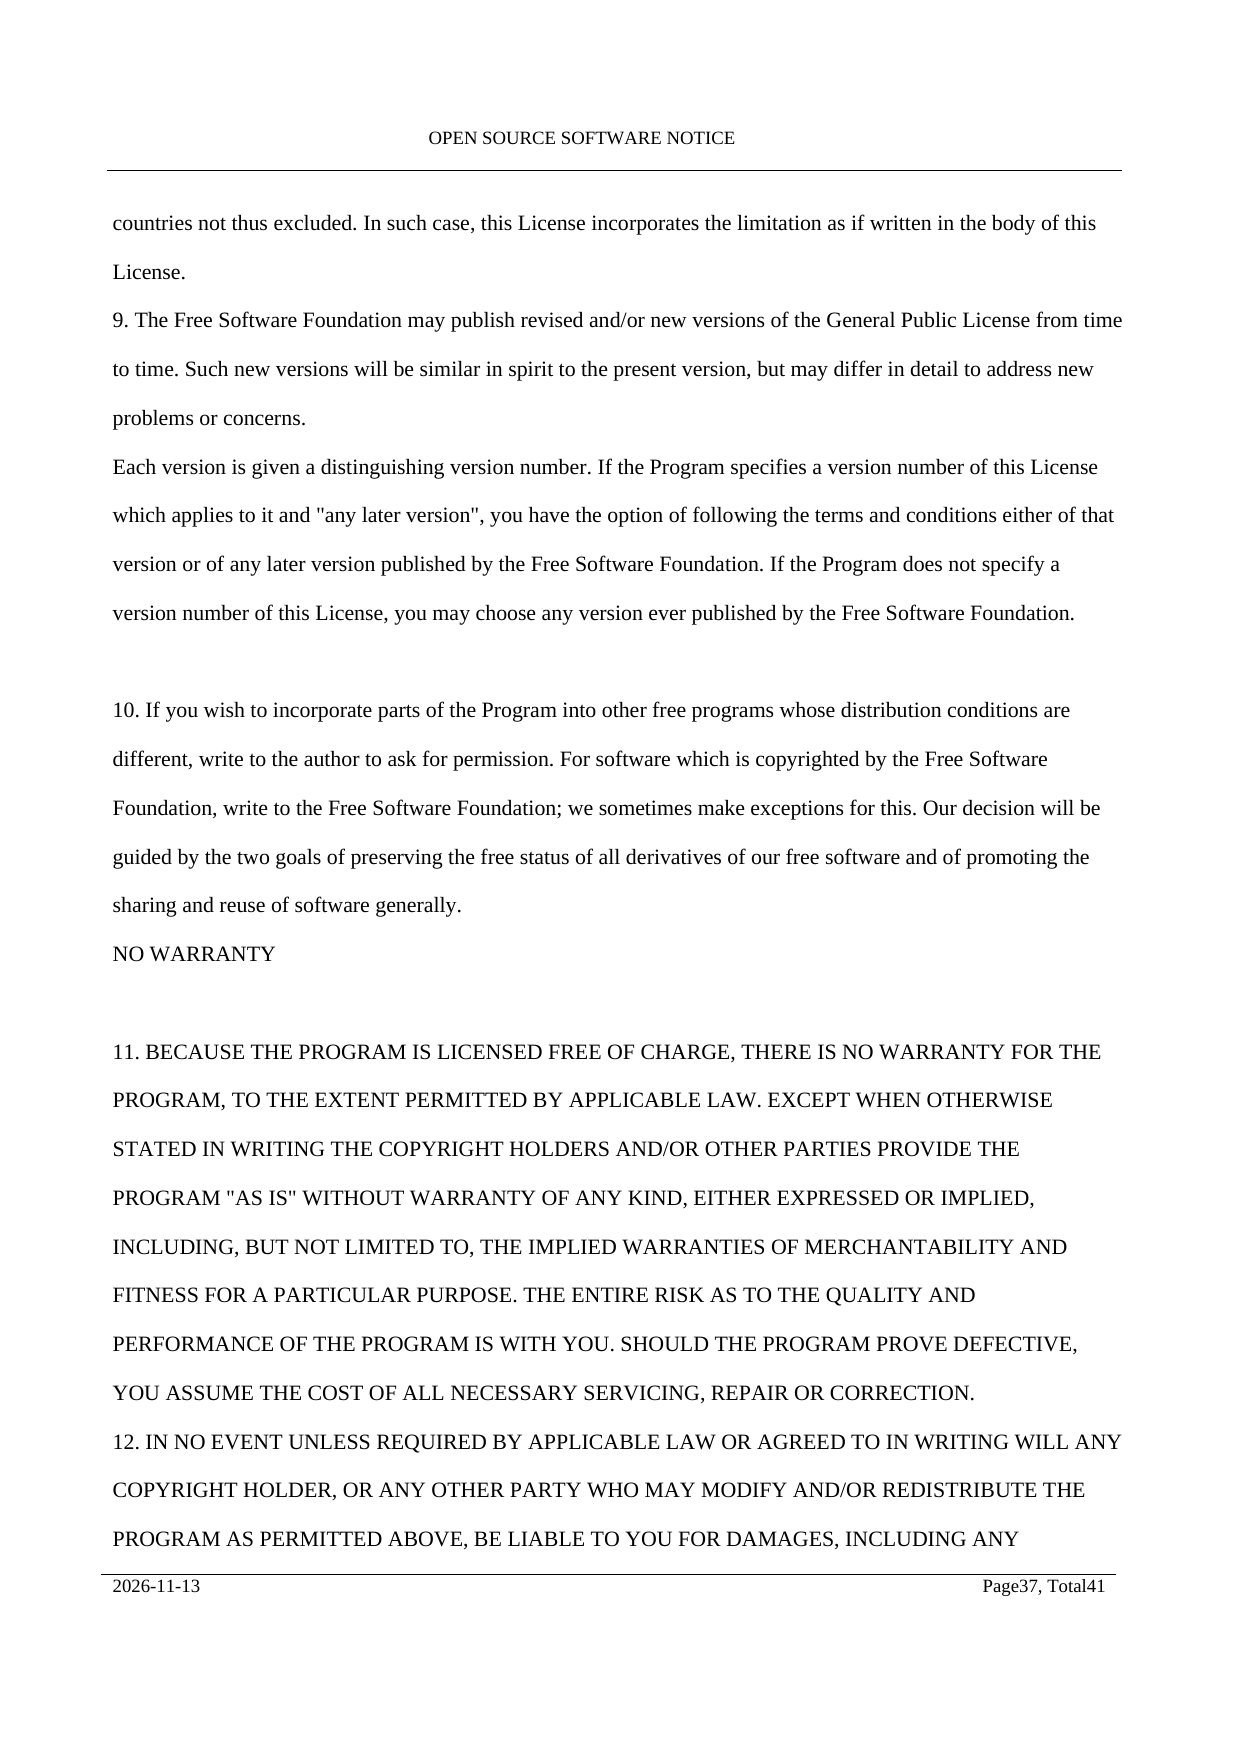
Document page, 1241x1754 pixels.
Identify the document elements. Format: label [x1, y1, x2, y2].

text [112, 206, 1128, 1555]
